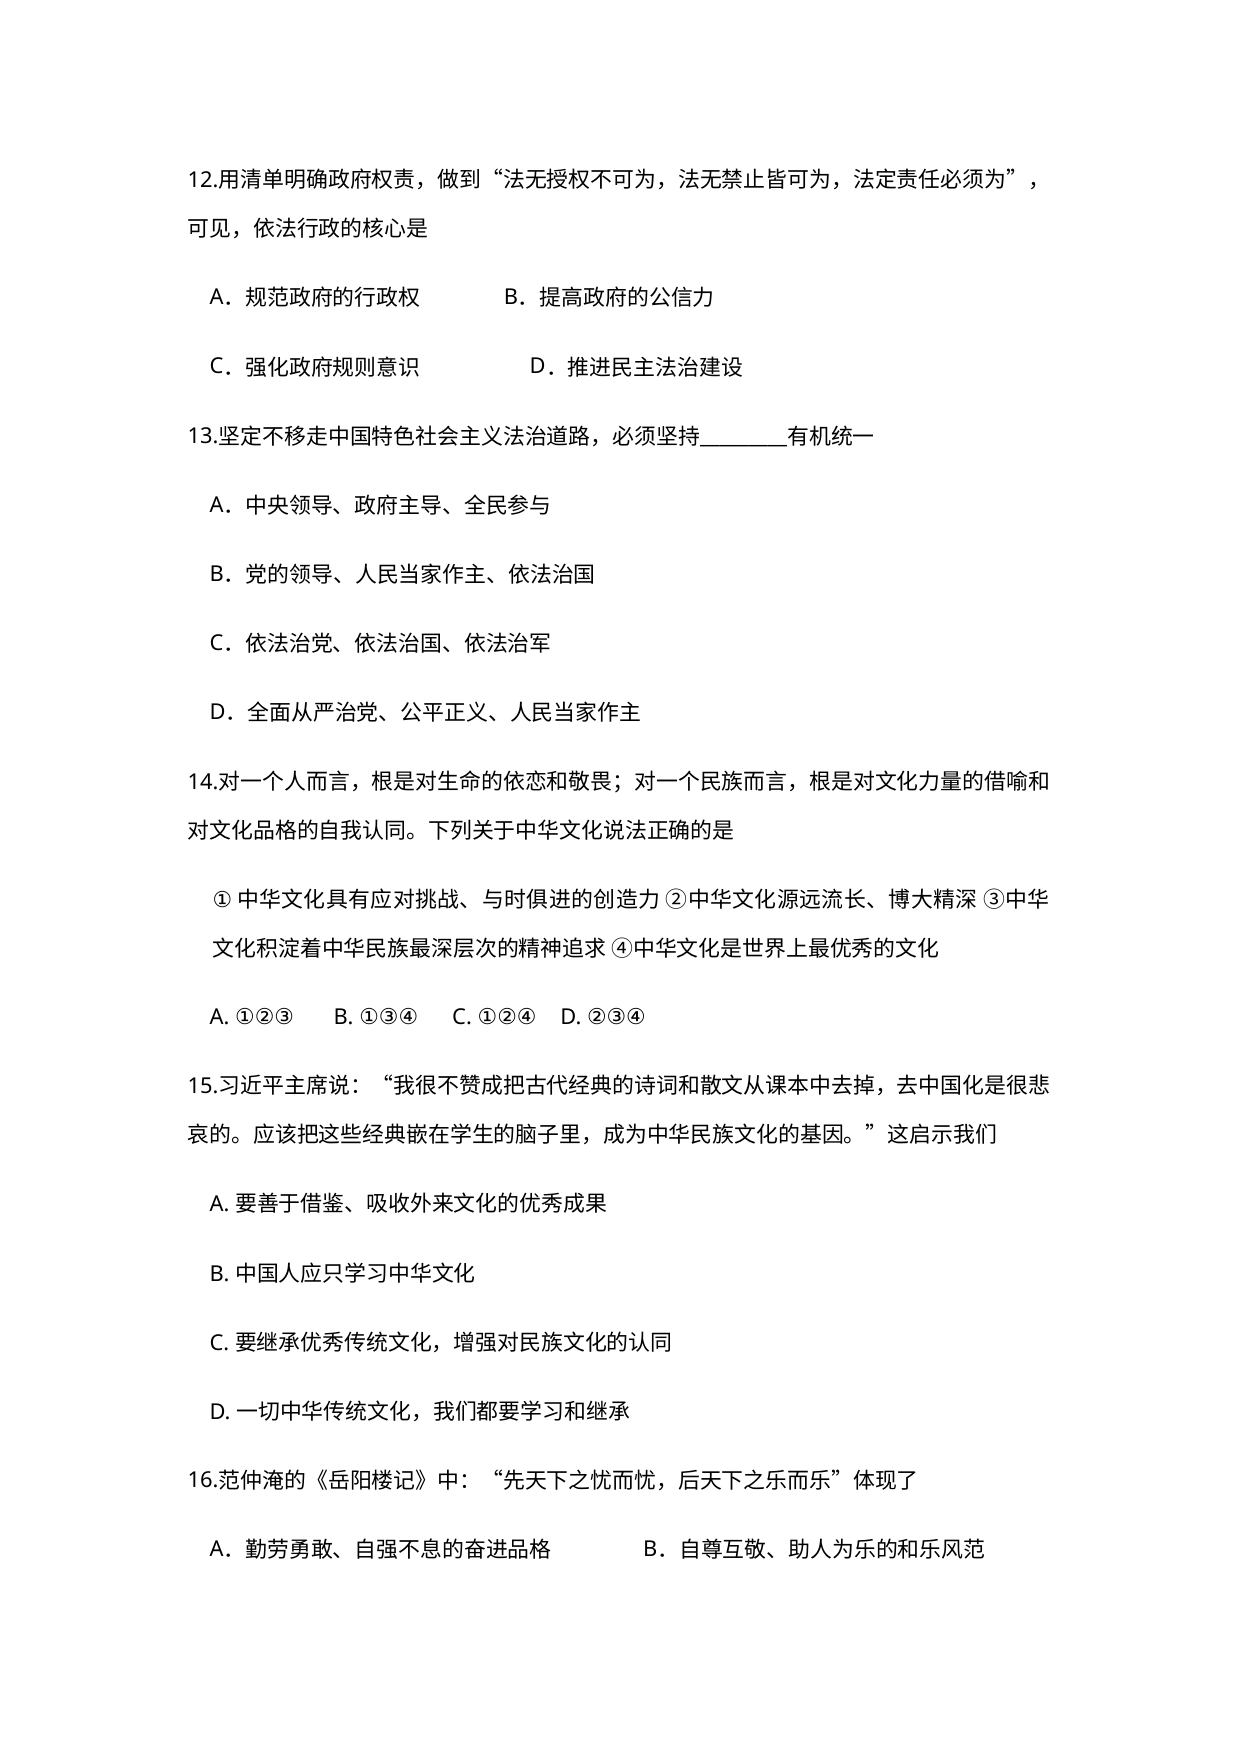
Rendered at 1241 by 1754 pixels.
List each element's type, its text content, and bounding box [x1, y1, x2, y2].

text A．勤劳勇敢、自强不息的奋进品格 B．自尊互敬、助人为乐的和乐风范 [187, 1532, 1053, 1564]
text A. ①②③ B. ①③④ C. ①②④ D. ②③④ [187, 1000, 1053, 1032]
text 14.对一个人而言，根是对生命的依恋和敬畏；对一个民族而言，根是对文化力量的借喻和对文化品格的自我认同。下列关于中华文化说法正确的是 [187, 764, 1053, 845]
text D. 一切中华传统文化，我们都要学习和继承 [187, 1393, 1053, 1426]
text 15.习近平主席说：“我很不赞成把古代经典的诗词和散文从课本中去掉，去中国化是很悲哀的。应该把这些经典嵌在学生的脑子里，成为中华民族文化的基因。”这启示我们 [187, 1068, 1053, 1149]
text 12.用清单明确政府权责，做到“法无授权不可为，法无禁止皆可为，法定责任必须为”，可见，依法行政的核心是 [187, 162, 1053, 243]
text C. 要继承优秀传统文化，增强对民族文化的认同 [187, 1324, 1053, 1357]
text A. 要善于借鉴、吸收外来文化的优秀成果 [187, 1186, 1053, 1218]
text D．全面从严治党、公平正义、人民当家作主 [187, 695, 1053, 727]
text 13.坚定不移走中国特色社会主义法治道路，必须坚持_________有机统一 [187, 418, 1053, 451]
text C．依法治党、依法治国、依法治军 [187, 626, 1053, 658]
text B. 中国人应只学习中华文化 [187, 1255, 1053, 1288]
text C．强化政府规则意识 D．推进民主法治建设 [187, 349, 1053, 382]
text A．规范政府的行政权 B．提高政府的公信力 [187, 280, 1053, 312]
text ①中华文化具有应对挑战、与时俱进的创造力 ②中华文化源远流长、博大精深 ③中华文化积淀着中华民族最深层次的精神追求 ④中华文化是世界上最优秀的文化 [212, 882, 1053, 963]
text 16.范仲淹的《岳阳楼记》中：“先天下之忧而忧，后天下之乐而乐”体现了 [187, 1463, 1053, 1495]
text B．党的领导、人民当家作主、依法治国 [187, 557, 1053, 589]
text A．中央领导、政府主导、全民参与 [187, 487, 1053, 520]
